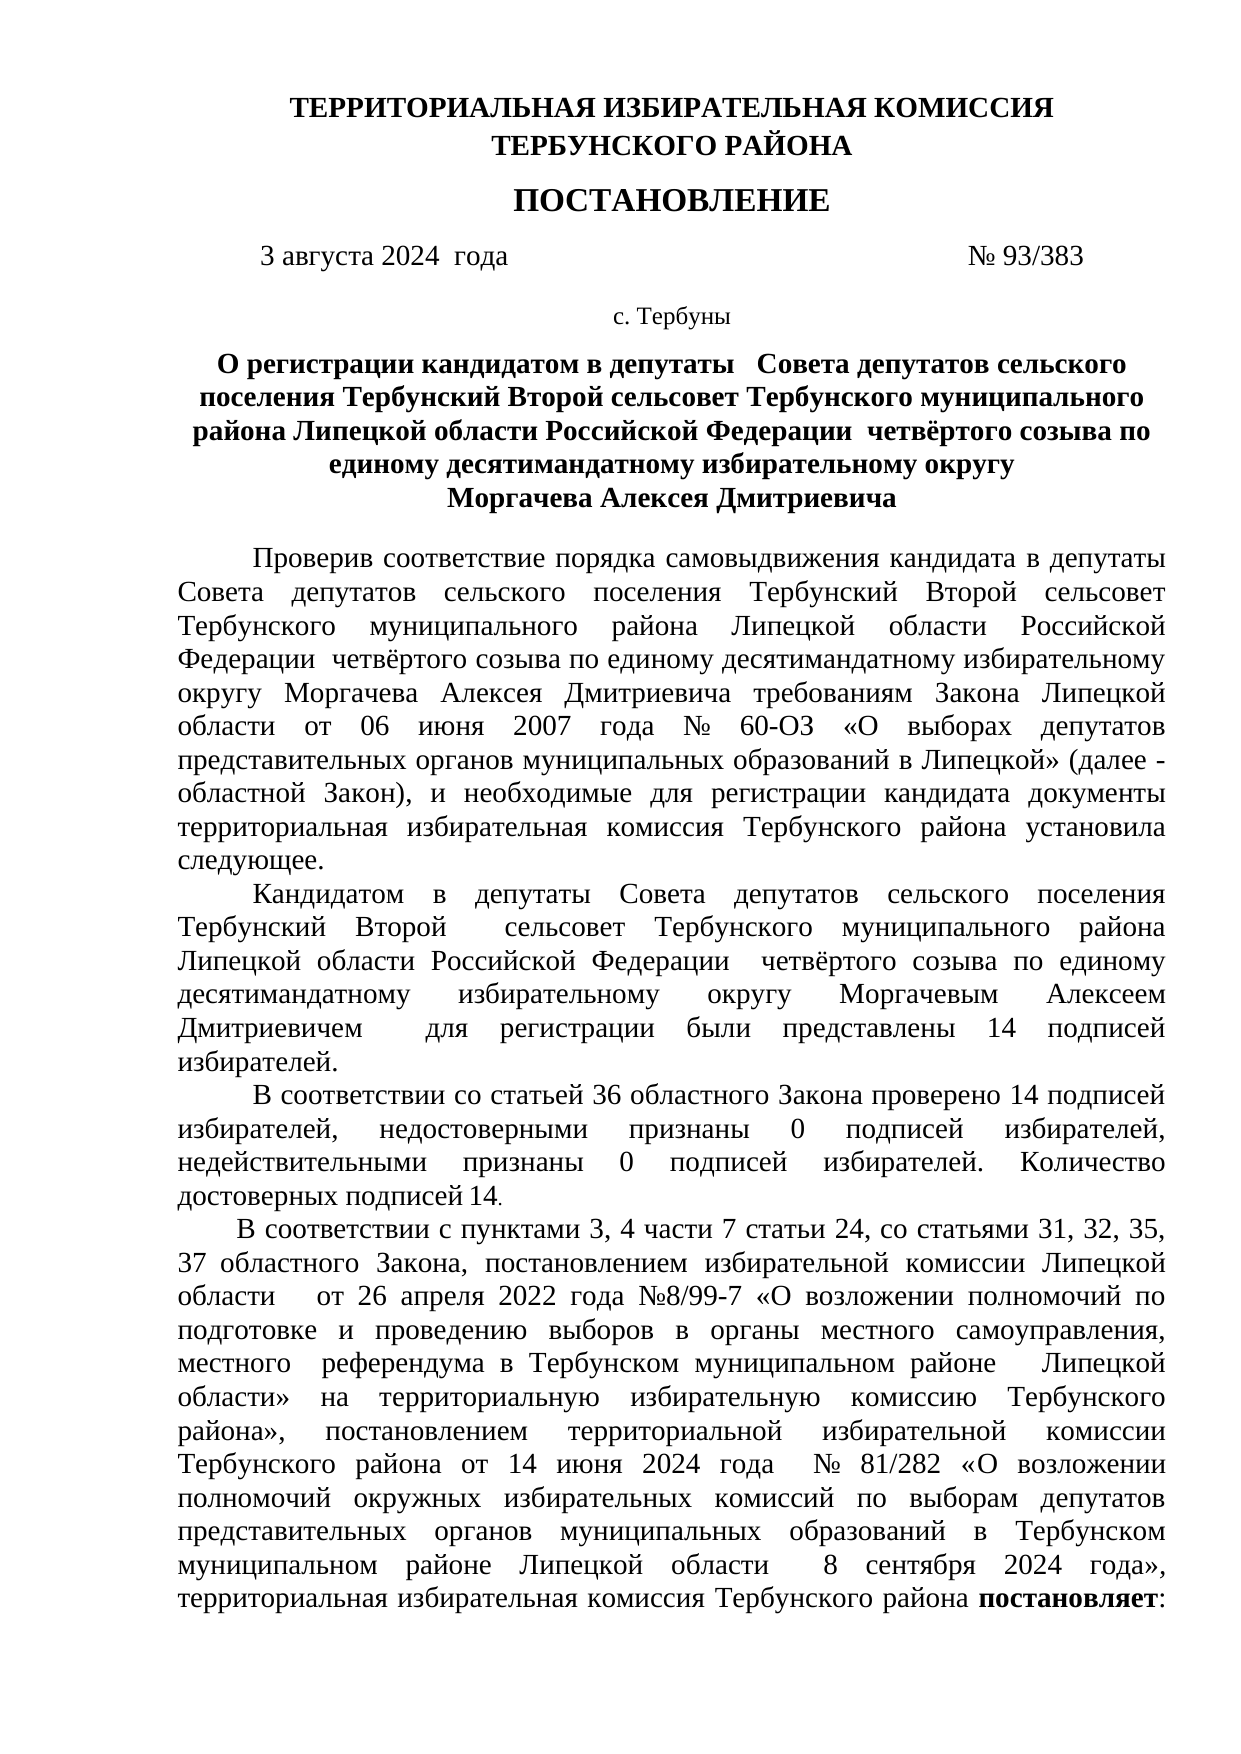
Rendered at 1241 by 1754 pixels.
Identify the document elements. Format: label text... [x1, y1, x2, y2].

text В соответствии со статьей 36 областного Закона проверено 14 подписей избирателей, недостоверными признаны 0 подписей избирателей, недействительными признаны 0 подписей избирателей. Количество достоверных подписей 14. [177, 1077, 1166, 1211]
text О регистрации кандидатом в депутаты Совета депутатов сельского поселения Тербунский Второй сельсовет Тербунского муниципального района Липецкой области Российской Федерации четвёртого созыва по единому десятимандатному избирательному округу [177, 346, 1166, 480]
text 3 августа 2024 года № 93/383 [177, 238, 1166, 272]
subtitle ПОСТАНОВЛЕНИЕ [177, 181, 1166, 219]
text В соответствии с пунктами 3, 4 части 7 статьи 24, со статьями 31, 32, 35, 37 областного Закона, постановлением избирательной комиссии Липецкой области от 26 апреля 2022 года №8/99-7 «О возложении полномочий по подготовке и проведению выборов в органы местного самоуправления, местного референдума в Тербунском муниципальном районе Липецкой области» на территориальную избирательную комиссию Тербунского района», постановлением территориальной избирательной комиссии Тербунского района от 14 июня 2024 года № 81/282 «О возложении полномочий окружных избирательных комиссий по выборам депутатов представительных органов муниципальных образований в Тербунском муниципальном районе Липецкой области 8 сентября 2024 года», территориальная избирательная комиссия Тербунского района постановляет: [177, 1211, 1166, 1638]
text ТЕРБУНСКОГО РАЙОНА [177, 128, 1166, 162]
text ТЕРРИТОРИАЛЬНАЯ ИЗБИРАТЕЛЬНАЯ КОМИССИЯ [177, 90, 1166, 123]
text Кандидатом в депутаты Совета депутатов сельского поселения Тербунский Второй сельсовет Тербунского муниципального района Липецкой области Российской Федерации четвёртого созыва по единому десятимандатному избирательному округу Моргачевым Алексеем Дмитриевичем для регистрации были представлены 14 подписей избирателей. [177, 876, 1166, 1077]
text Моргачева Алексея Дмитриевича [177, 480, 1166, 514]
text с. Тербуны [177, 301, 1166, 330]
subtitle Проверив соответствие порядка самовыдвижения кандидата в депутаты Совета депутатов сельского поселения Тербунский Второй сельсовет Тербунского муниципального района Липецкой области Российской Федерации четвёртого созыва по единому десятимандатному избирательному округу Моргачева Алексея Дмитриевича требованиям Закона Липецкой области от 06 июня 2007 года № 60-ОЗ «О выборах депутатов представительных органов муниципальных образований в Липецкой» (далее - областной Закон), и необходимые для регистрации кандидата документы территориальная избирательная комиссия Тербунского района установила следующее. [177, 541, 1166, 876]
